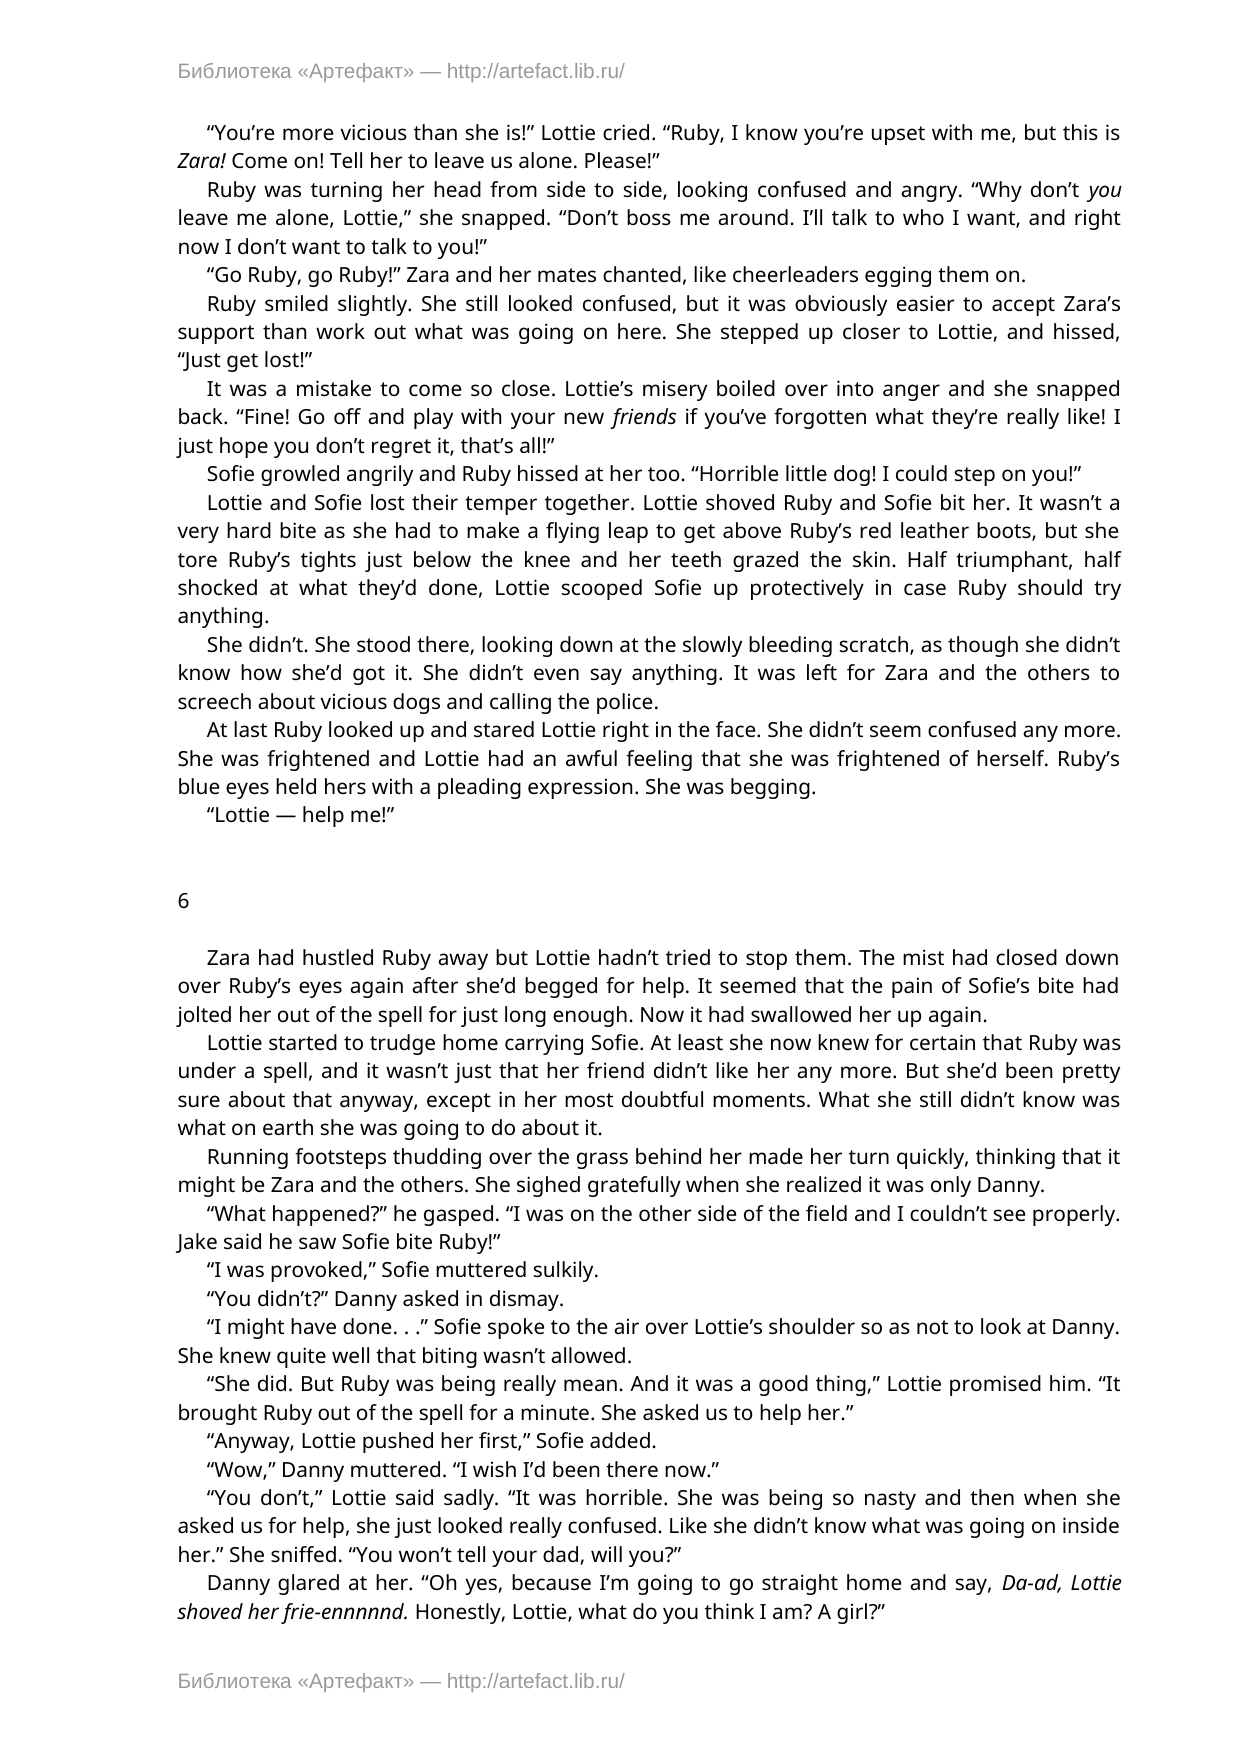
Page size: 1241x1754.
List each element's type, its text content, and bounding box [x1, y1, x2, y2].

text Lottie and Sofie lost their temper together. Lottie shoved Ruby and Sofie bit her. It wasn’t a very hard bite as she had to make a flying leap to get above Ruby’s red leather boots, but she tore Ruby’s tights just below the knee and her teeth grazed the skin. Half triumphant, half shocked at what they’d done, Lottie scooped Sofie up protectively in case Ruby should try anything. [177, 488, 1122, 630]
text At last Ruby looked up and stared Lottie right in the face. She didn’t seem confused any more. She was frightened and Lottie had an awful feeling that she was frightened of herself. Ruby’s blue eyes held hers with a pleading expression. She was begging. [177, 715, 1122, 801]
text “Wow,” Danny muttered. “I wish I’d been there now.” [177, 1455, 1122, 1483]
text Sofie growled angrily and Ruby hissed at her too. “Horrible little dog! I could step on you!” [177, 459, 1122, 488]
text “Go Ruby, go Ruby!” Zara and her mates chanted, like cheerleaders egging them on. [177, 260, 1122, 289]
text “You don’t,” Lottie said sadly. “It was horrible. She was being so nasty and then when she asked us for help, she just looked really confused. Like she didn’t know what was going on inside her.” She sniffed. “You won’t tell your dad, will you?” [177, 1483, 1122, 1568]
text “Lottie — help me!” [177, 801, 1122, 829]
text She didn’t. She stood there, looking down at the slowly bleeding scratch, as though she didn’t know how she’d got it. She didn’t even say anything. It was left for Zara and the others to screech about vicious dogs and calling the police. [177, 630, 1122, 715]
text “You didn’t?” Danny asked in dismay. [177, 1284, 1122, 1312]
text “What happened?” he gasped. “I was on the other side of the field and I couldn’t see properly. Jake said he saw Sofie bite Ruby!” [177, 1199, 1122, 1256]
text Lottie started to trudge home carrying Sofie. At least she now knew for certain that Ruby was under a spell, and it wasn’t just that her friend didn’t like her any more. But she’d been pretty sure about that anyway, except in her most doubtful moments. What she still didn’t know was what on earth she was going to do about it. [177, 1028, 1122, 1142]
text “I was provoked,” Sofie muttered sulkily. [177, 1256, 1122, 1284]
text Ruby was turning her head from side to side, looking confused and angry. “Why don’t you leave me alone, Lottie,” she snapped. “Don’t boss me around. I’ll talk to who I want, and right now I don’t want to talk to you!” [177, 175, 1122, 260]
text Ruby smiled slightly. She still looked confused, but it was obviously easier to accept Zara’s support than work out what was going on here. She stepped up closer to Lottie, and hissed, “Just get lost!” [177, 289, 1122, 374]
text Danny glared at her. “Oh yes, because I’m going to go straight home and say, Da-ad, Lottie shoved her frie-ennnnnd. Honestly, Lottie, what do you think I am? A girl?” [177, 1568, 1122, 1625]
text Running footsteps thudding over the grass behind her made her turn quickly, thinking that it might be Zara and the others. She sighed gratefully when she realized it was only Danny. [177, 1142, 1122, 1199]
text Zara had hustled Ruby away but Lottie hadn’t tried to stop them. The mist had closed down over Ruby’s eyes again after she’d begged for help. It seemed that the pain of Sofie’s bite had jolted her out of the spell for just long enough. Now it had swallowed her up again. [177, 943, 1122, 1028]
text “Anyway, Lottie pushed her first,” Sofie added. [177, 1426, 1122, 1455]
text “I might have done. . .” Sofie spoke to the air over Lottie’s shoulder so as not to look at Danny. She knew quite well that biting wasn’t allowed. [177, 1312, 1122, 1369]
text It was a mistake to come so close. Lottie’s misery boiled over into anger and she snapped back. “Fine! Go off and play with your new friends if you’ve forgotten what they’re really like! I just hope you don’t regret it, that’s all!” [177, 374, 1122, 459]
text “You’re more vicious than she is!” Lottie cried. “Ruby, I know you’re upset with me, but this is Zara! Come on! Tell her to leave us alone. Please!” [177, 118, 1122, 175]
text 6 [177, 886, 1122, 914]
text “She did. But Ruby was being really mean. And it was a good thing,” Lottie promised him. “It brought Ruby out of the spell for a minute. She asked us to help her.” [177, 1369, 1122, 1426]
